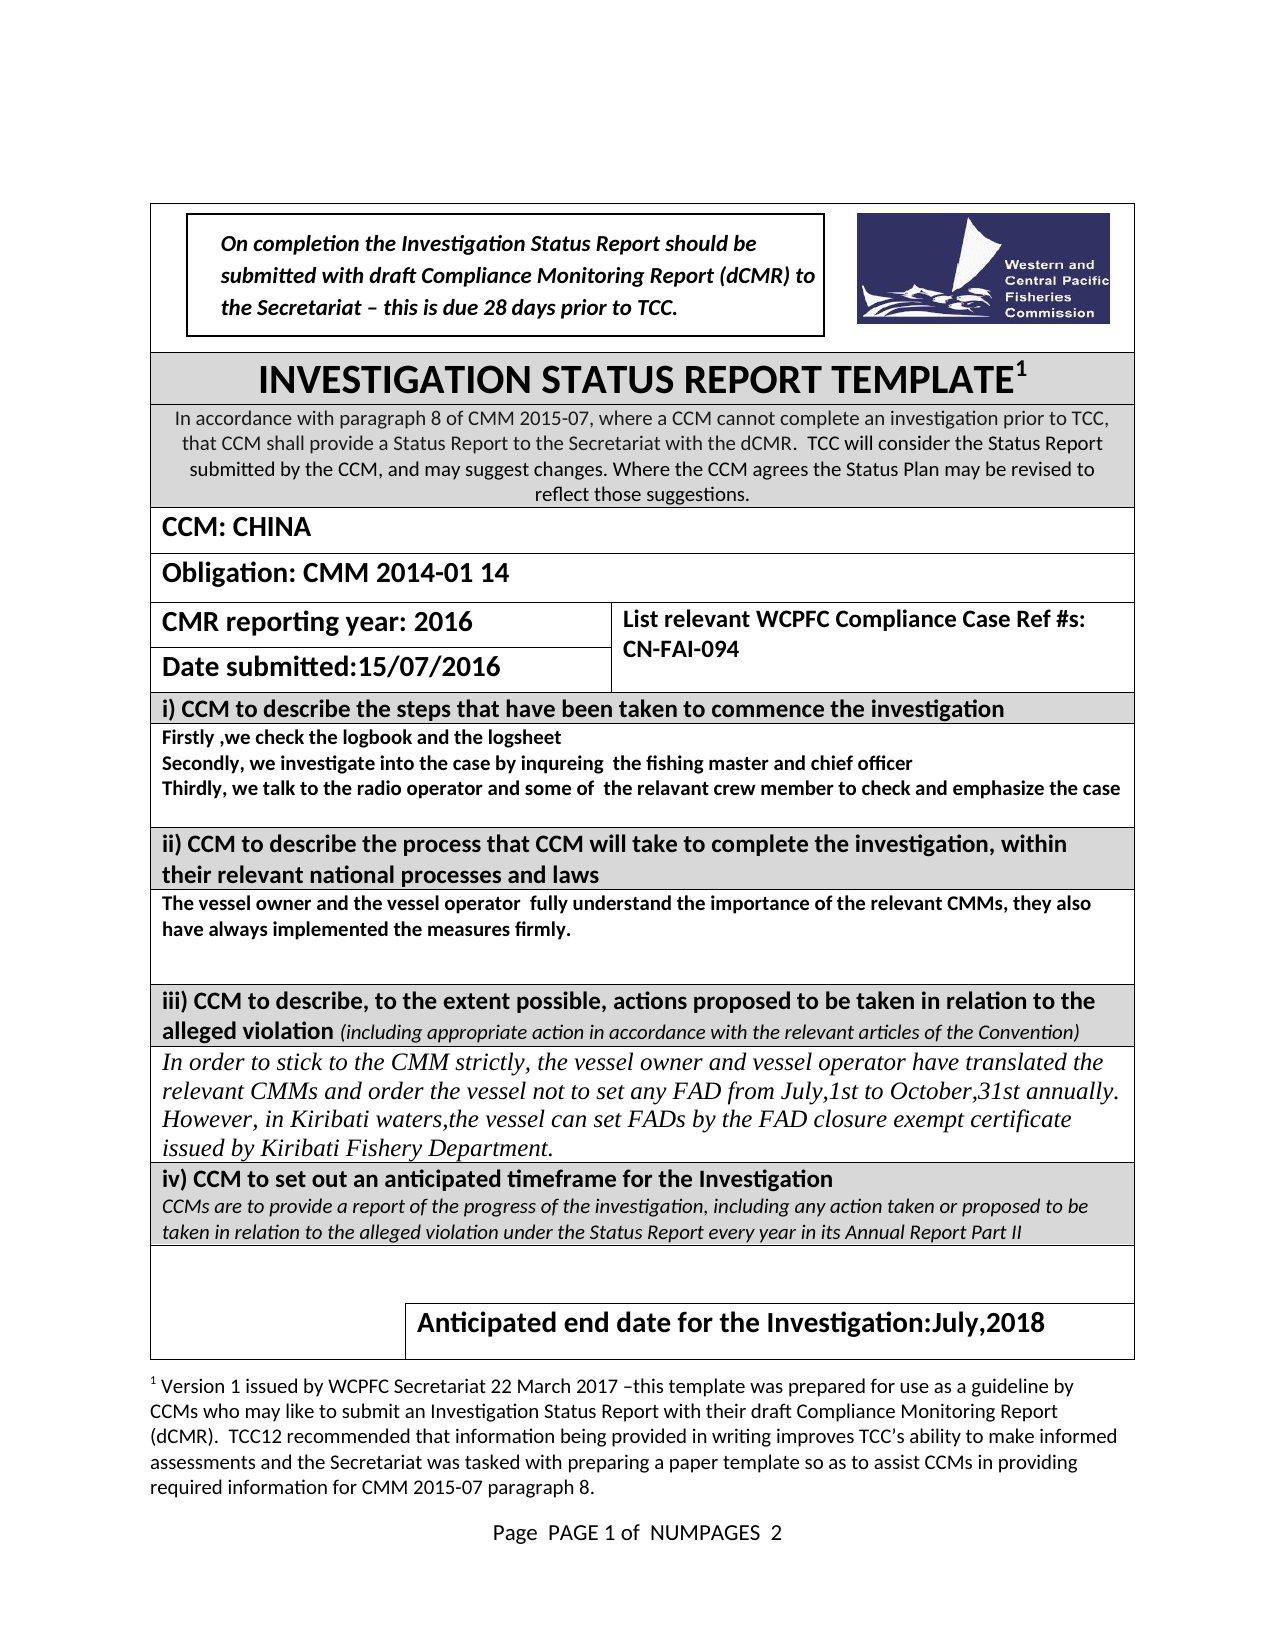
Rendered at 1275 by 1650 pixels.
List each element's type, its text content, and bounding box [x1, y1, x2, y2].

table_cell In accordance with paragraph 8 of CMM 2015-07, where a CCM cannot complete an investigation prior to TCC, that CCM shall provide a Status Report to the Secretariat with the dCMR. TCC will consider the Status Report submitted by the CCM, and may suggest changes. Where the CCM agrees the Status Plan may be revised to reflect those suggestions. [151, 405, 1134, 507]
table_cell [406, 1304, 1134, 1359]
table_cell The vessel owner and the vessel operator fully understand the importance of the relevant CMMs, they also have always implemented the measures firmly. [151, 890, 1134, 984]
table_cell List relevant WCPFC Compliance Case Ref #s: CN-FAI-094 [612, 603, 1134, 692]
table_cell iii) CCM to describe, to the extent possible, actions proposed to be taken in relation to the alleged violation (including appropriate action in accordance with the relevant articles of the Convention) [151, 985, 1134, 1046]
table_cell In order to stick to the CMM strictly, the vessel owner and vessel operator have translated the relevant CMMs and order the vessel not to set any FAD from July,1st to October,31st annually. However, in Kiribati waters,the vessel can set FADs by the FAD closure exempt certificate issued by Kiribati Fishery Department. [151, 1047, 1134, 1162]
table_cell INVESTIGATION STATUS REPORT TEMPLATE [151, 353, 1134, 404]
table_cell Firstly ,we check the logbook and the logsheet Secondly, we investigate into the case by inqureing the fishing master and chief officer Thirdly, we talk to the radio operator and some of the relavant crew member to check and emphasize the case [151, 724, 1134, 827]
table_cell ii) CCM to describe the process that CCM will take to complete the investigation, within their relevant national processes and laws [151, 828, 1134, 889]
picture [857, 213, 1110, 324]
table_cell Date submitted:15/07/2016 [151, 648, 611, 692]
table_cell CMR reporting year: 2016 [151, 603, 611, 647]
table_cell iv) CCM to set out an anticipated timeframe for the Investigation CCMs are to provide a report of the progress of the investigation, including any action taken or proposed to be taken in relation to the alleged violation under the Status Report every year in its Annual Report Part II [151, 1163, 1134, 1244]
table_cell Obligation: CMM 2014-01 14 [151, 554, 1134, 602]
table_cell [151, 1246, 1134, 1303]
table_cell i) CCM to describe the steps that have been taken to commence the investigation [151, 693, 1134, 723]
table_cell [151, 1303, 405, 1359]
table_header [151, 204, 1134, 352]
table_cell CCM: CHINA [151, 508, 1134, 553]
